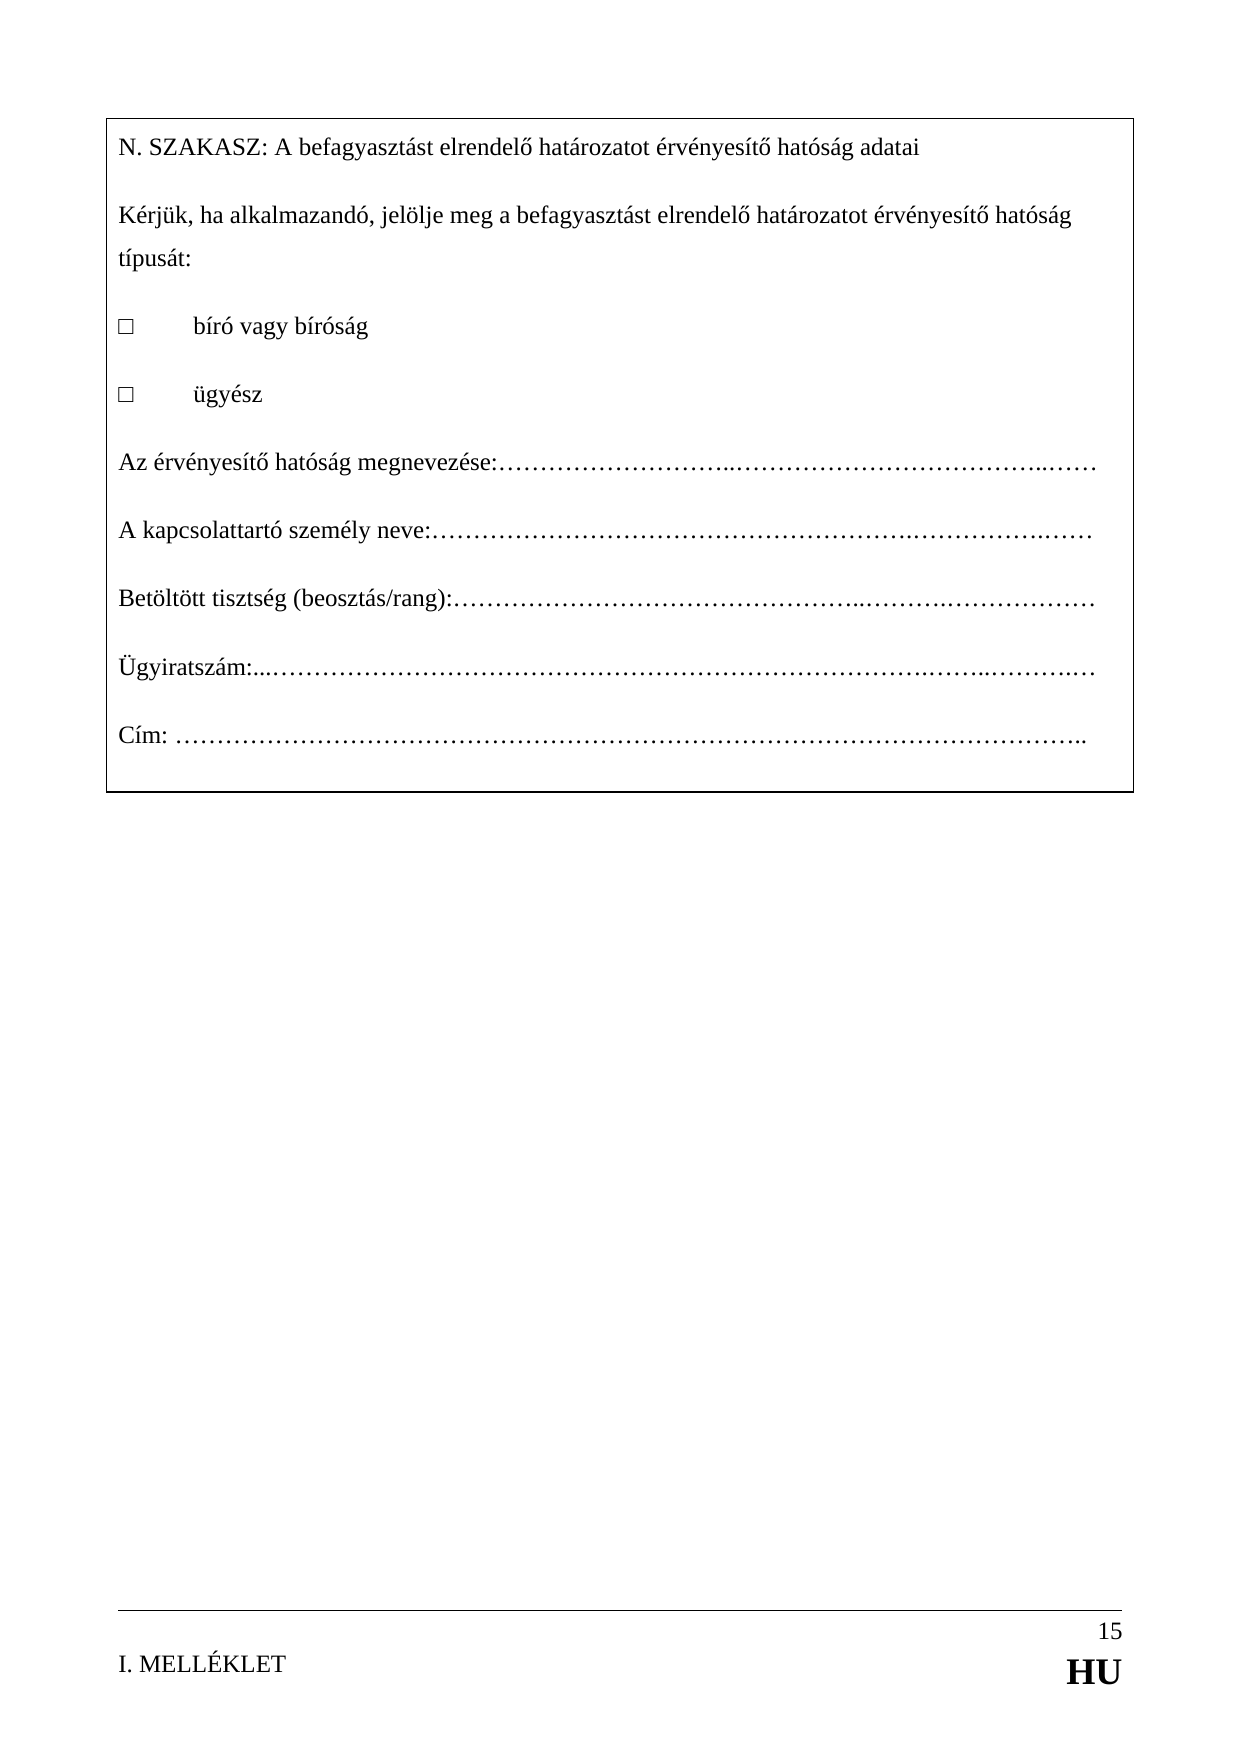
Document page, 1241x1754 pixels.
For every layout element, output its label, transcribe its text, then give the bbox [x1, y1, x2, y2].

table_cell N. SZAKASZ: A befagyasztást elrendelő határozatot érvényesítő hatóság adatai Kérjük, ha alkalmazandó, jelölje meg a befagyasztást elrendelő határozatot érvényesítő hatóság típusát: □ bíró vagy bíróság □ ügyész Az érvényesítő hatóság megnevezése:………………………..………………………………..…… A kapcsolattartó személy neve:………………………………………………….…………….…… Betöltött tisztség (beosztás/rang):…………………………………………..……….……………… Ügyiratszám:...…………………………………………………………………….……..……….… Cím: ……………………………………………………………………………………………….. [107, 119, 1133, 791]
